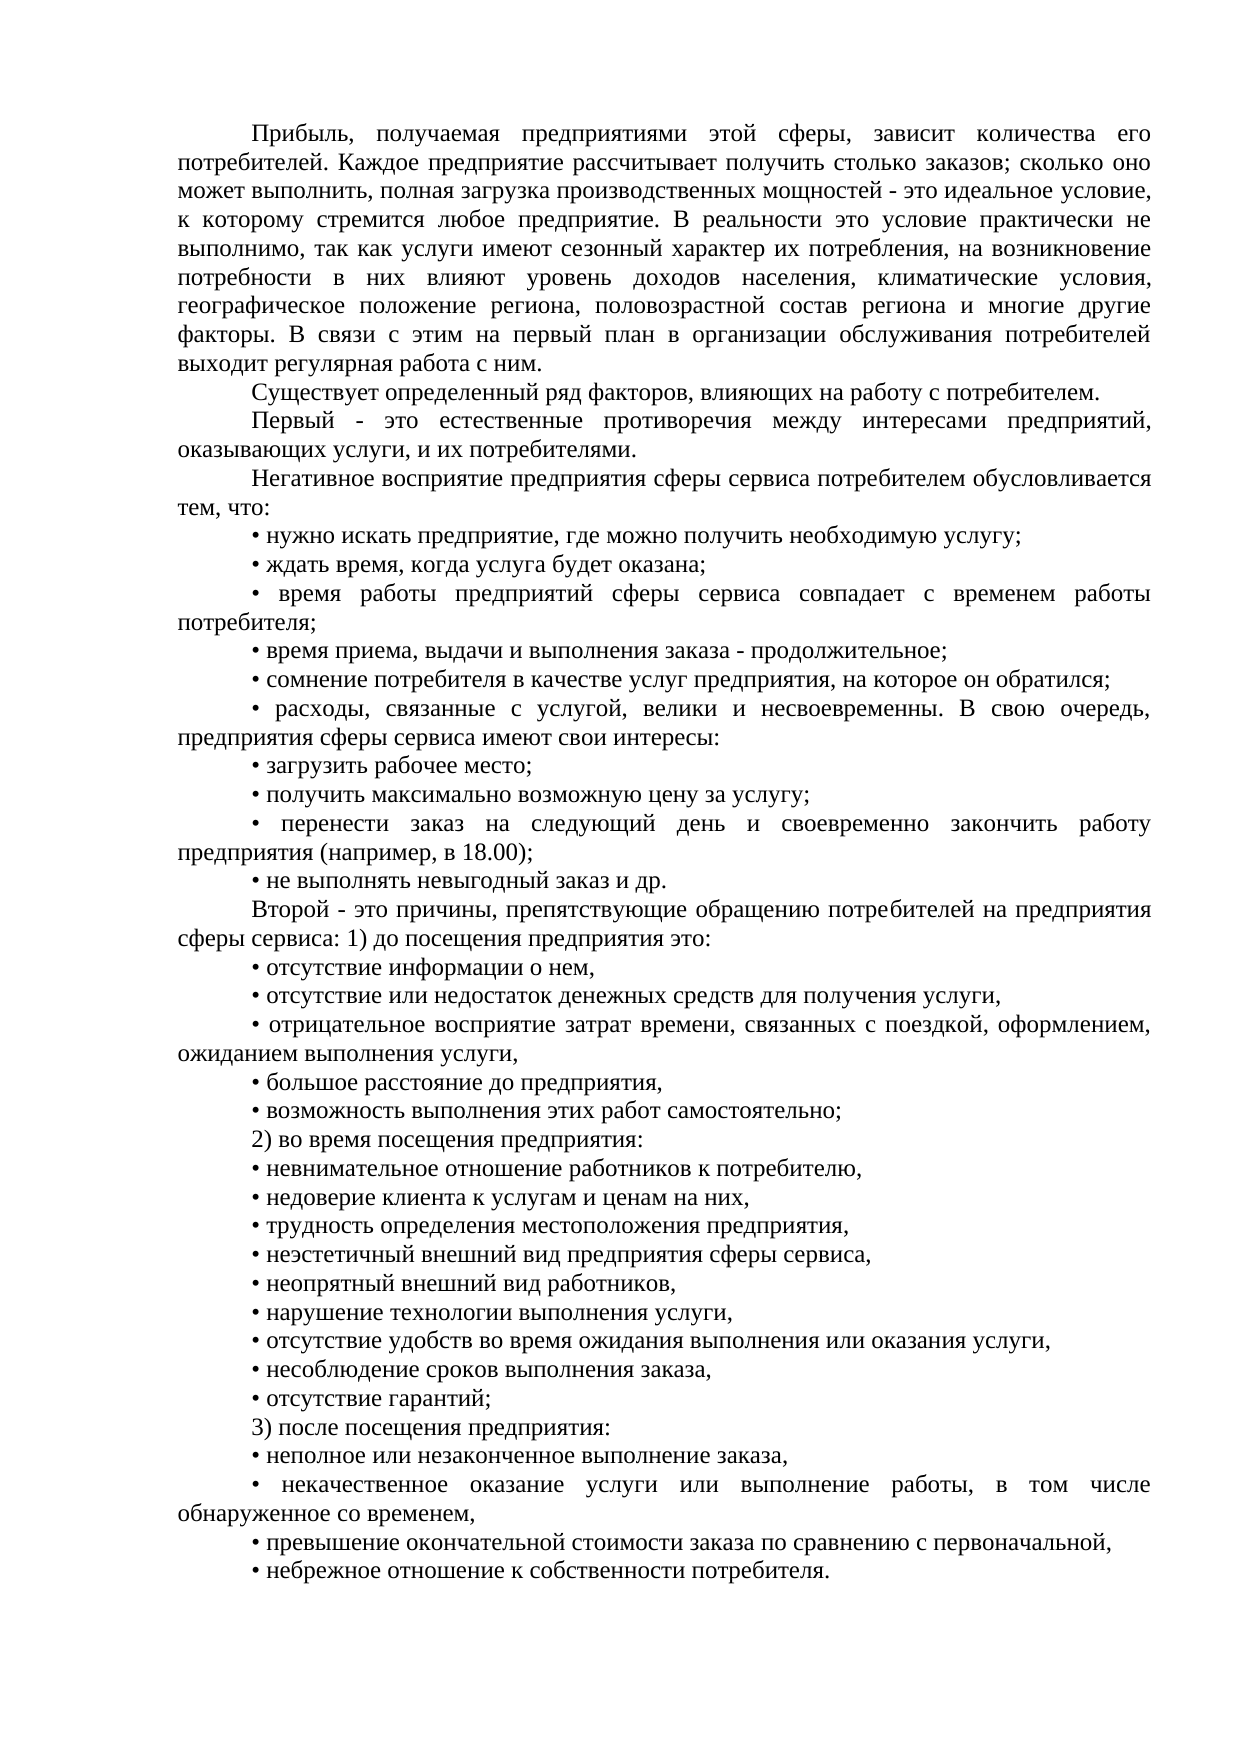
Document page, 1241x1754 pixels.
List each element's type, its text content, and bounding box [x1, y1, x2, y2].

text • небрежное отношение к собственности потребителя. [177, 1556, 1152, 1584]
text 3) после посещения предприятия: [177, 1412, 1152, 1441]
text • расходы, связанные с услугой, велики и несвоевременны. В свою очередь, предприятия сферы сервиса имеют свои интересы: [177, 693, 1152, 751]
text • ждать время, когда услуга будет оказана; [177, 549, 1152, 578]
text • отсутствие гарантий; [177, 1383, 1152, 1412]
text • нарушение технологии выполнения услуги, [177, 1297, 1152, 1326]
text • время приема, выдачи и выполнения заказа - продолжительное; [177, 636, 1152, 664]
text • перенести заказ на следующий день и своевременно закончить работу предприятия (например, в 18.00); [177, 808, 1152, 866]
text • трудность определения местоположения предприятия, [177, 1211, 1152, 1239]
text Существует определенный ряд факторов, влияющих на работу с потребителем. [177, 377, 1152, 406]
text • некачественное оказание услуги или выполнение работы, в том числе обнаруженное со временем, [177, 1469, 1152, 1527]
text • возможность выполнения этих работ самостоятельно; [177, 1096, 1152, 1124]
text • получить максимально возможную цену за услугу; [177, 779, 1152, 808]
text Первый - это естественные противоречия между интересами предприятий, оказывающих услуги, и их потребителями. [177, 406, 1152, 463]
text Негативное восприятие предприятия сферы сервиса потребителем обусловливается тем, что: [177, 463, 1152, 521]
text • отрицательное восприятие затрат времени, связанных с поездкой, оформлением, ожиданием выполнения услуги, [177, 1009, 1152, 1067]
text • невнимательное отношение работников к потребителю, [177, 1153, 1152, 1182]
text • неэстетичный внешний вид предприятия сферы сервиса, [177, 1239, 1152, 1268]
text • отсутствие удобств во время ожидания выполнения или оказания услуги, [177, 1326, 1152, 1354]
text • время работы предприятий сферы сервиса совпадает с временем работы потребителя; [177, 578, 1152, 636]
text • загрузить рабочее место; [177, 751, 1152, 779]
text 2) во время посещения предприятия: [177, 1124, 1152, 1153]
text • несоблюдение сроков выполнения заказа, [177, 1354, 1152, 1383]
text • сомнение потребителя в качестве услуг предприятия, на которое он обратился; [177, 664, 1152, 693]
text • отсутствие информации о нем, [177, 952, 1152, 981]
text • неопрятный внешний вид работников, [177, 1268, 1152, 1297]
text Прибыль, получаемая предприятиями этой сферы, зависит количества его потребителей. Каждое предприятие рассчитывает получить столько заказов; сколько оно может выполнить, полная загрузка производственных мощностей - это идеальное условие, к которому стремится любое предприятие. В реальности это условие практически не выполнимо, так как услуги имеют сезонный характер их потребления, на возникновение потребности в них влияют уровень доходов населения, климатические условия, географическое положение региона, половозрастной состав региона и многие другие факторы. В связи с этим на первый план в организации обслуживания потребителей выходит регулярная работа с ним. [177, 118, 1152, 377]
text • неполное или незаконченное выполнение заказа, [177, 1441, 1152, 1469]
text Второй - это причины, препятствующие обращению потребителей на предприятия сферы сервиса: 1) до посещения предприятия это: [177, 894, 1152, 952]
text • превышение окончательной стоимости заказа по сравнению с первоначальной, [177, 1527, 1152, 1556]
text • отсутствие или недостаток денежных средств для получения услуги, [177, 981, 1152, 1009]
text • не выполнять невыгодный заказ и др. [177, 866, 1152, 894]
text • недоверие клиента к услугам и ценам на них, [177, 1182, 1152, 1211]
text • большое расстояние до предприятия, [177, 1067, 1152, 1096]
text • нужно искать предприятие, где можно получить необходимую услугу; [177, 521, 1152, 549]
